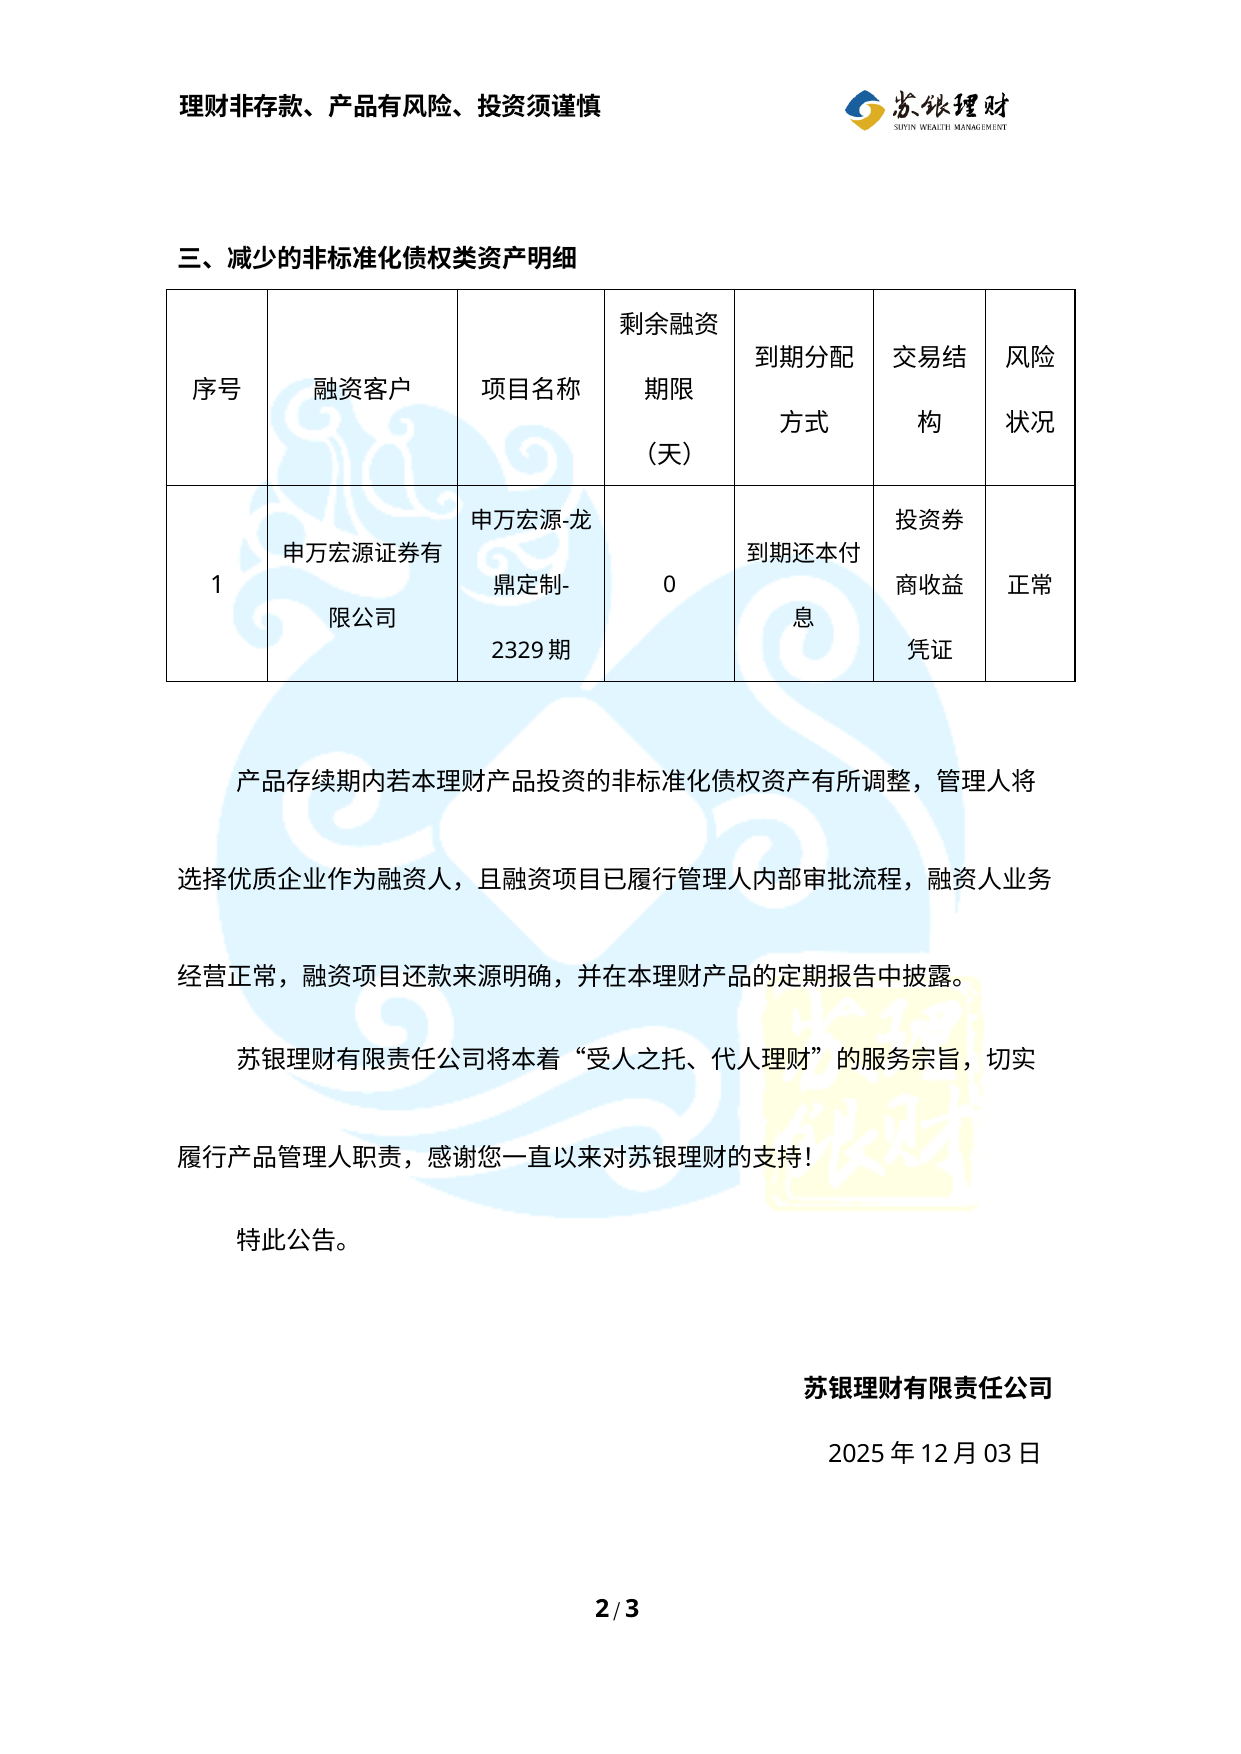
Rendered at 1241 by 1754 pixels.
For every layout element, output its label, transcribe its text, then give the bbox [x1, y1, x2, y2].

text 产品存续期内若本理财产品投资的非标准化债权资产有所调整，管理人将选择优质企业作为融资人，且融资项目已履行管理人内部审批流程，融资人业务经营正常，融资项目还款来源明确，并在本理财产品的定期报告中披露。 [177, 747, 1053, 1007]
table_cell 投资券商收益凭证 [874, 486, 985, 681]
text 苏银理财有限责任公司 [177, 1354, 1053, 1419]
table_header 风险状况 [986, 290, 1074, 485]
table_header 序号 [167, 290, 267, 485]
subtitle 减少的非标准化债权类资产明细 [177, 224, 1053, 289]
table_cell 到期还本付息 [735, 486, 873, 681]
table_header 融资客户 [268, 290, 457, 485]
table_header 项目名称 [458, 290, 604, 485]
table_cell 0 [605, 486, 734, 681]
text 特此公告。 [177, 1206, 1053, 1271]
table_cell 申万宏源-龙鼎定制-2329期 [458, 486, 604, 681]
table_header 交易结构 [874, 290, 985, 485]
picture [820, 72, 1039, 143]
table_cell 正常 [986, 486, 1074, 681]
table_header 剩余融资期限（天） [605, 290, 734, 485]
table_header 到期分配方式 [735, 290, 873, 485]
text 苏银理财有限责任公司将本着“受人之托、代人理财”的服务宗旨，切实履行产品管理人职责，感谢您一直以来对苏银理财的支持！ [177, 1025, 1053, 1188]
text 2025年12月03日 [177, 1419, 1042, 1484]
table_cell 1 [167, 486, 267, 681]
table_cell 申万宏源证券有限公司 [268, 486, 457, 681]
